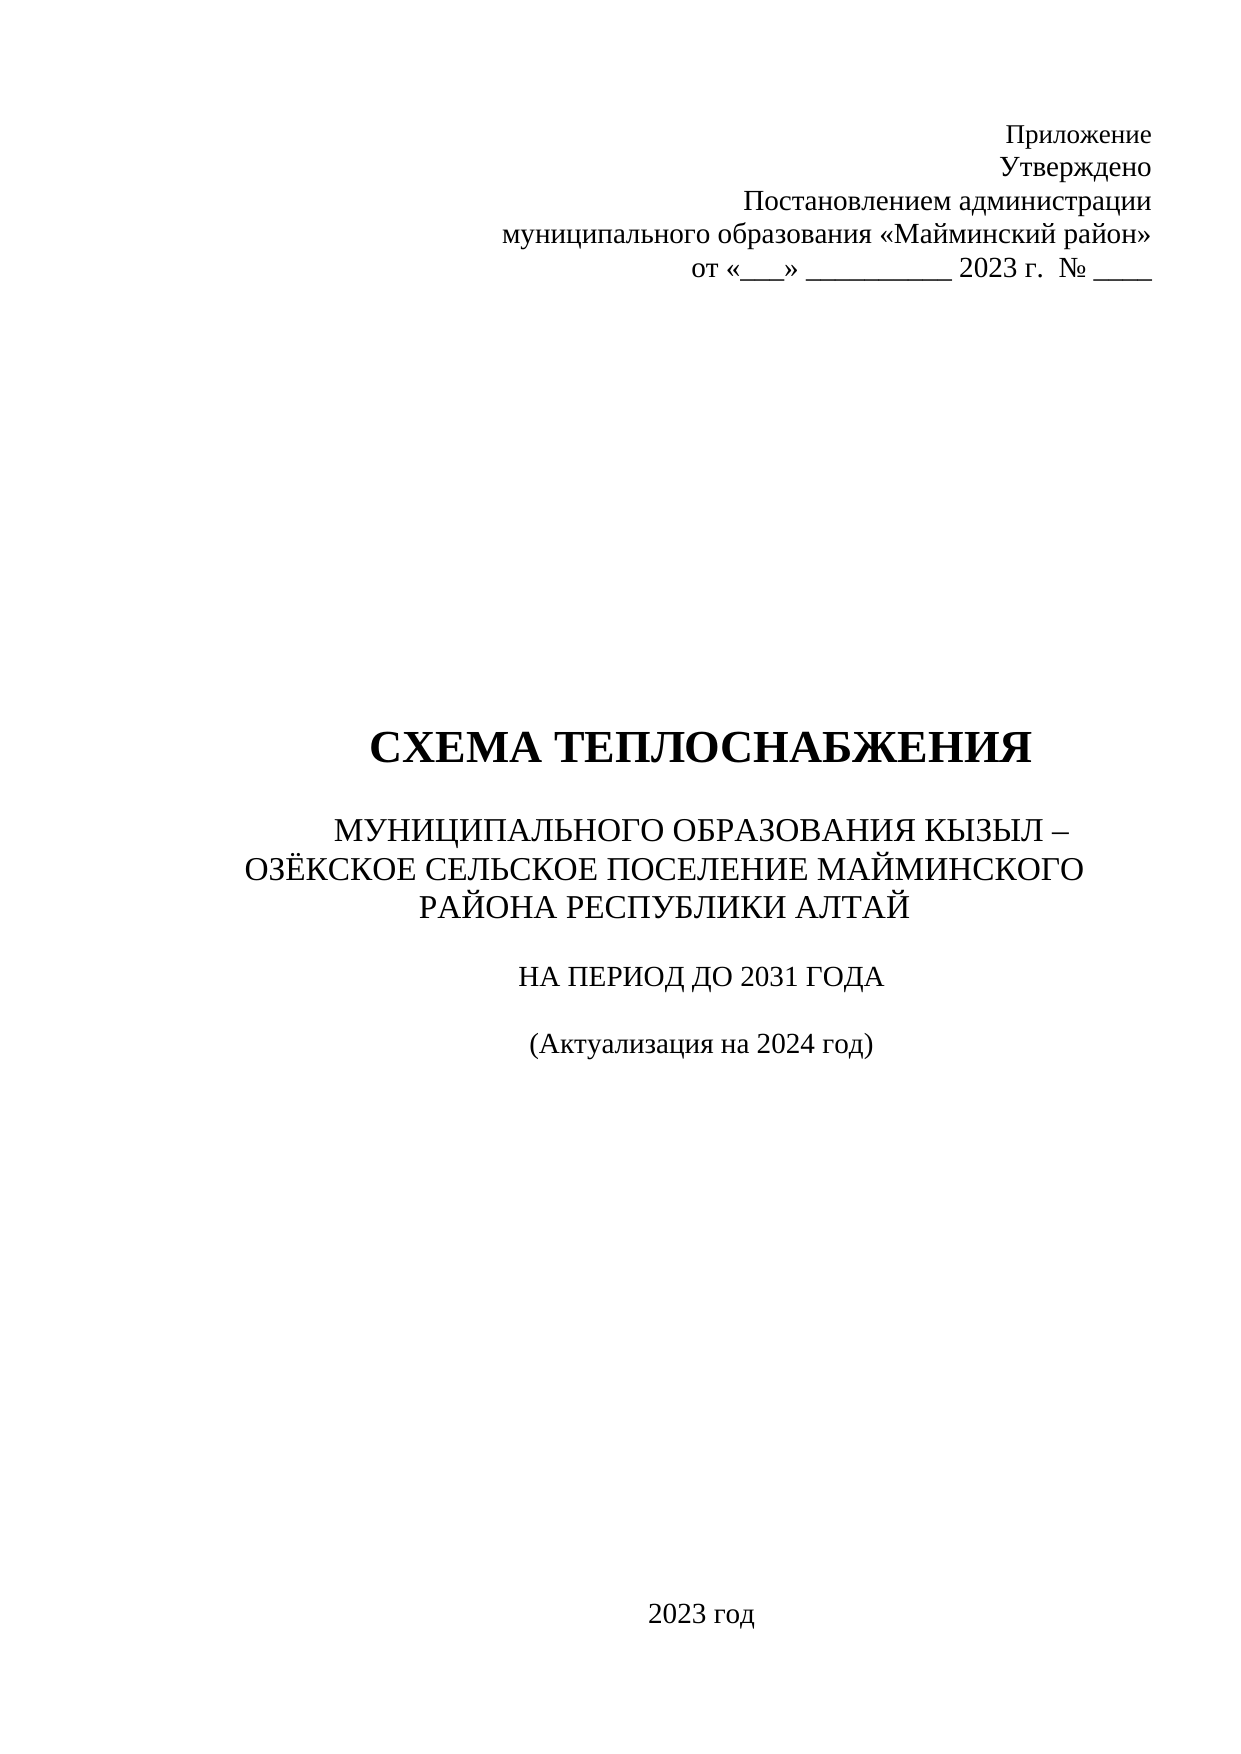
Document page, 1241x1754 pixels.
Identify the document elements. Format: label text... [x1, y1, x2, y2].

text (Актуализация на 2024 год) [177, 1026, 1152, 1060]
text МУНИЦИПАЛЬНОГО ОБРАЗОВАНИЯ КЫЗЫЛ – ОЗЁКСКОЕ СЕЛЬСКОЕ ПОСЕЛЕНИЕ МАЙМИНСКОГО РАЙОНА РЕСПУБЛИКИ АЛТАЙ [177, 811, 1152, 926]
text НА ПЕРИОД ДО 2031 ГОДА [177, 959, 1152, 993]
text СХЕМА ТЕПЛОСНАБЖЕНИЯ [177, 719, 1152, 772]
text Приложение [177, 118, 1152, 149]
text от «___» __________ 2023 г. № ____ [177, 250, 1152, 283]
text муниципального образования «Майминский район» [177, 216, 1152, 250]
text Утверждено [177, 149, 1152, 183]
text Постановлением администрации [177, 183, 1152, 216]
text 2023 год [177, 1596, 1152, 1630]
